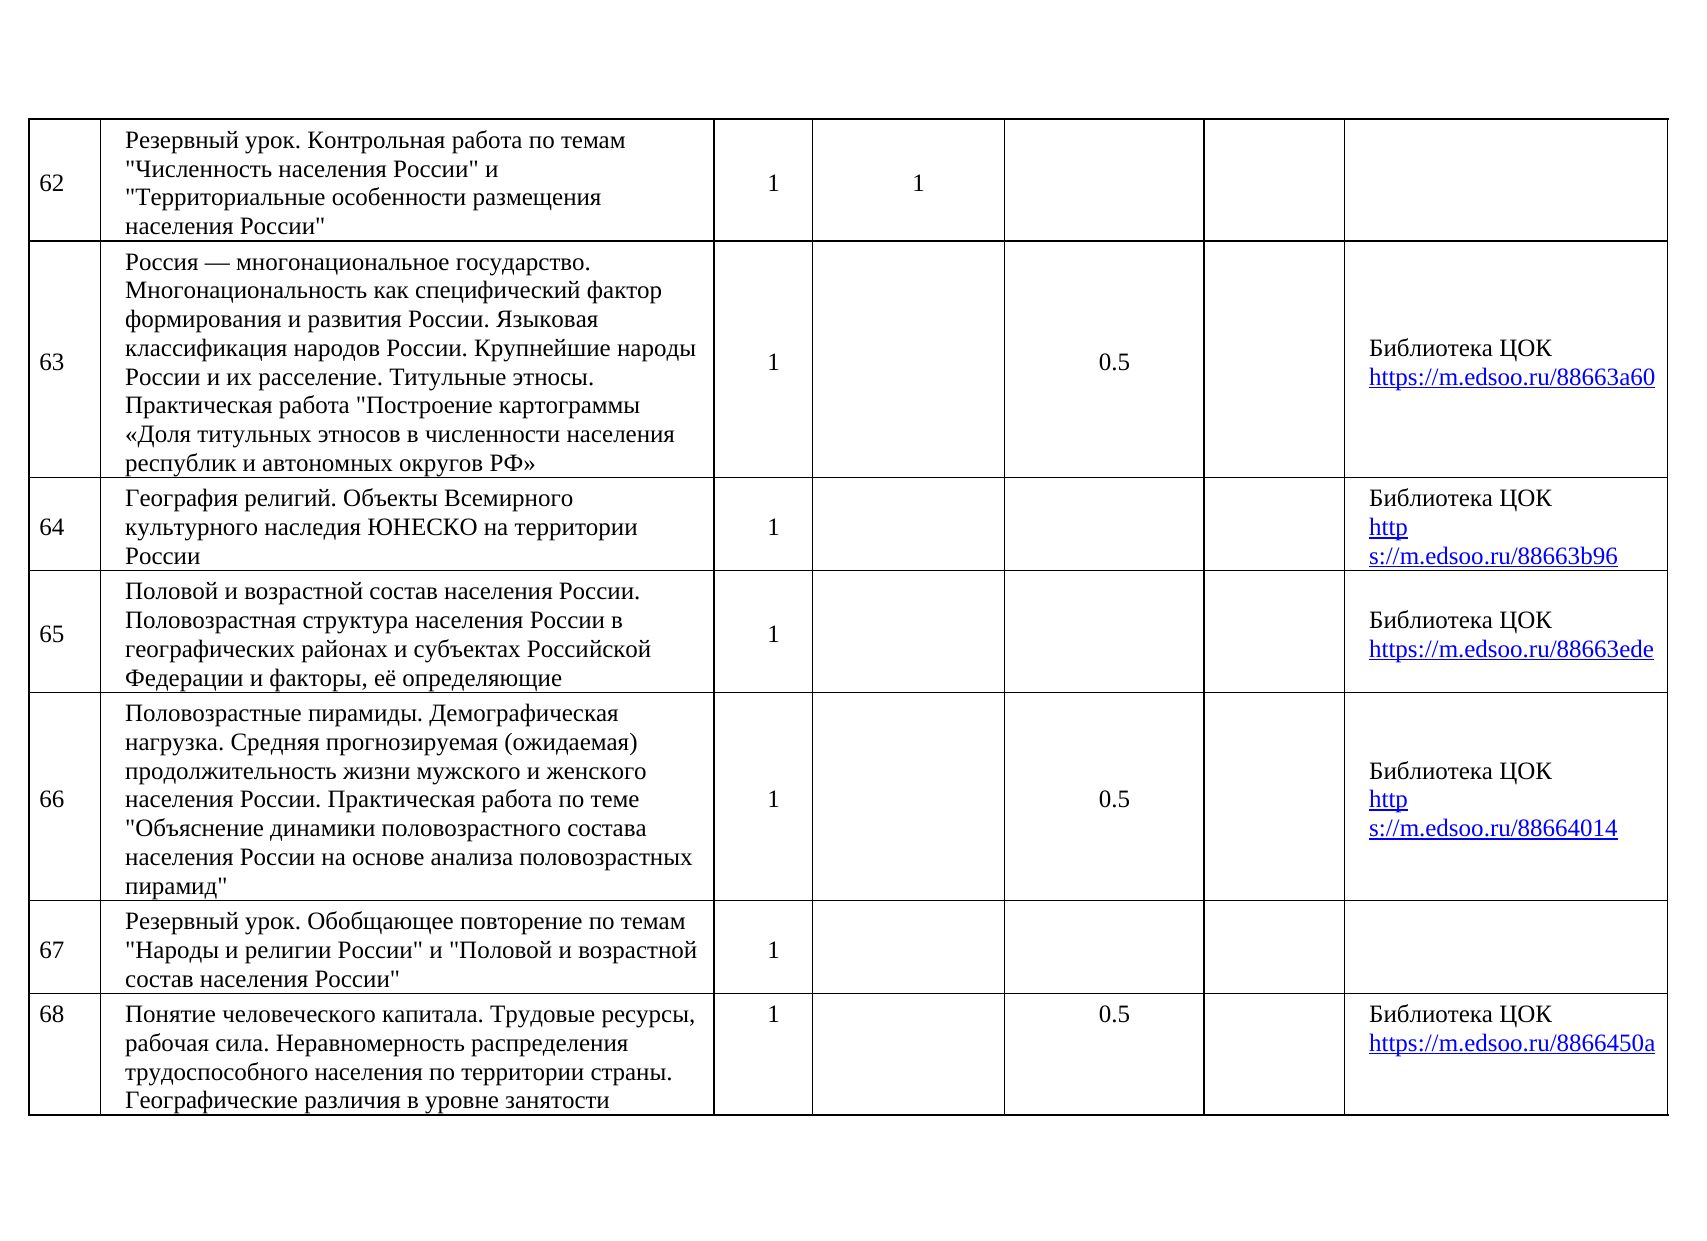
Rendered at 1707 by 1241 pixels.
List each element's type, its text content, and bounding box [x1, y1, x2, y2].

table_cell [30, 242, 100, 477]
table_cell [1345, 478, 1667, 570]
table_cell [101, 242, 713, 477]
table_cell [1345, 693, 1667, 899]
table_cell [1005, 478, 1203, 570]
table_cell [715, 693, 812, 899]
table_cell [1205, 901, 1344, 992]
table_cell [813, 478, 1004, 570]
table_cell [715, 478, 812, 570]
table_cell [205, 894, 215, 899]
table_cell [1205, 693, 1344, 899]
table_cell 1 [715, 120, 812, 240]
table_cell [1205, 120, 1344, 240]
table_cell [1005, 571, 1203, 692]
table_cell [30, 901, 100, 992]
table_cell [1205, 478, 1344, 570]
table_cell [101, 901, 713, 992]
table_cell 62 [30, 120, 100, 240]
table_cell 1 [813, 120, 1004, 240]
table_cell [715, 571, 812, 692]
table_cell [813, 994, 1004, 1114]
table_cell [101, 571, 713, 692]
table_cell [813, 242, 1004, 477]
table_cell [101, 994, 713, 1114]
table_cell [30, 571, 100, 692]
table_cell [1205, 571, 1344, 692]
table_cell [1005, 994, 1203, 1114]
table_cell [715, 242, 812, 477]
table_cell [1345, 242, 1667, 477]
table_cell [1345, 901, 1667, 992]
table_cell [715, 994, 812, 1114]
table_cell Резервный урок. Контрольная работа по темам "Численность населения России" и "Территориальные особенности размещения населения России" [101, 120, 713, 240]
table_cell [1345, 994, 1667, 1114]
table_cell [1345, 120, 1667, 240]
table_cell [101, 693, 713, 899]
table_cell [1005, 120, 1203, 240]
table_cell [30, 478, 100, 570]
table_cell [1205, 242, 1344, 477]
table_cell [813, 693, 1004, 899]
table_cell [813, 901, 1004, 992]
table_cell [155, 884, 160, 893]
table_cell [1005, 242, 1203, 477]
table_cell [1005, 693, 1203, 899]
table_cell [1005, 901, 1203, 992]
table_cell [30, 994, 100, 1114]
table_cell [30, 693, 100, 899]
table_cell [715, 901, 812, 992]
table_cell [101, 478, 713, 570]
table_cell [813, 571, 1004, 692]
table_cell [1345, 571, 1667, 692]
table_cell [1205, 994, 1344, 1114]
